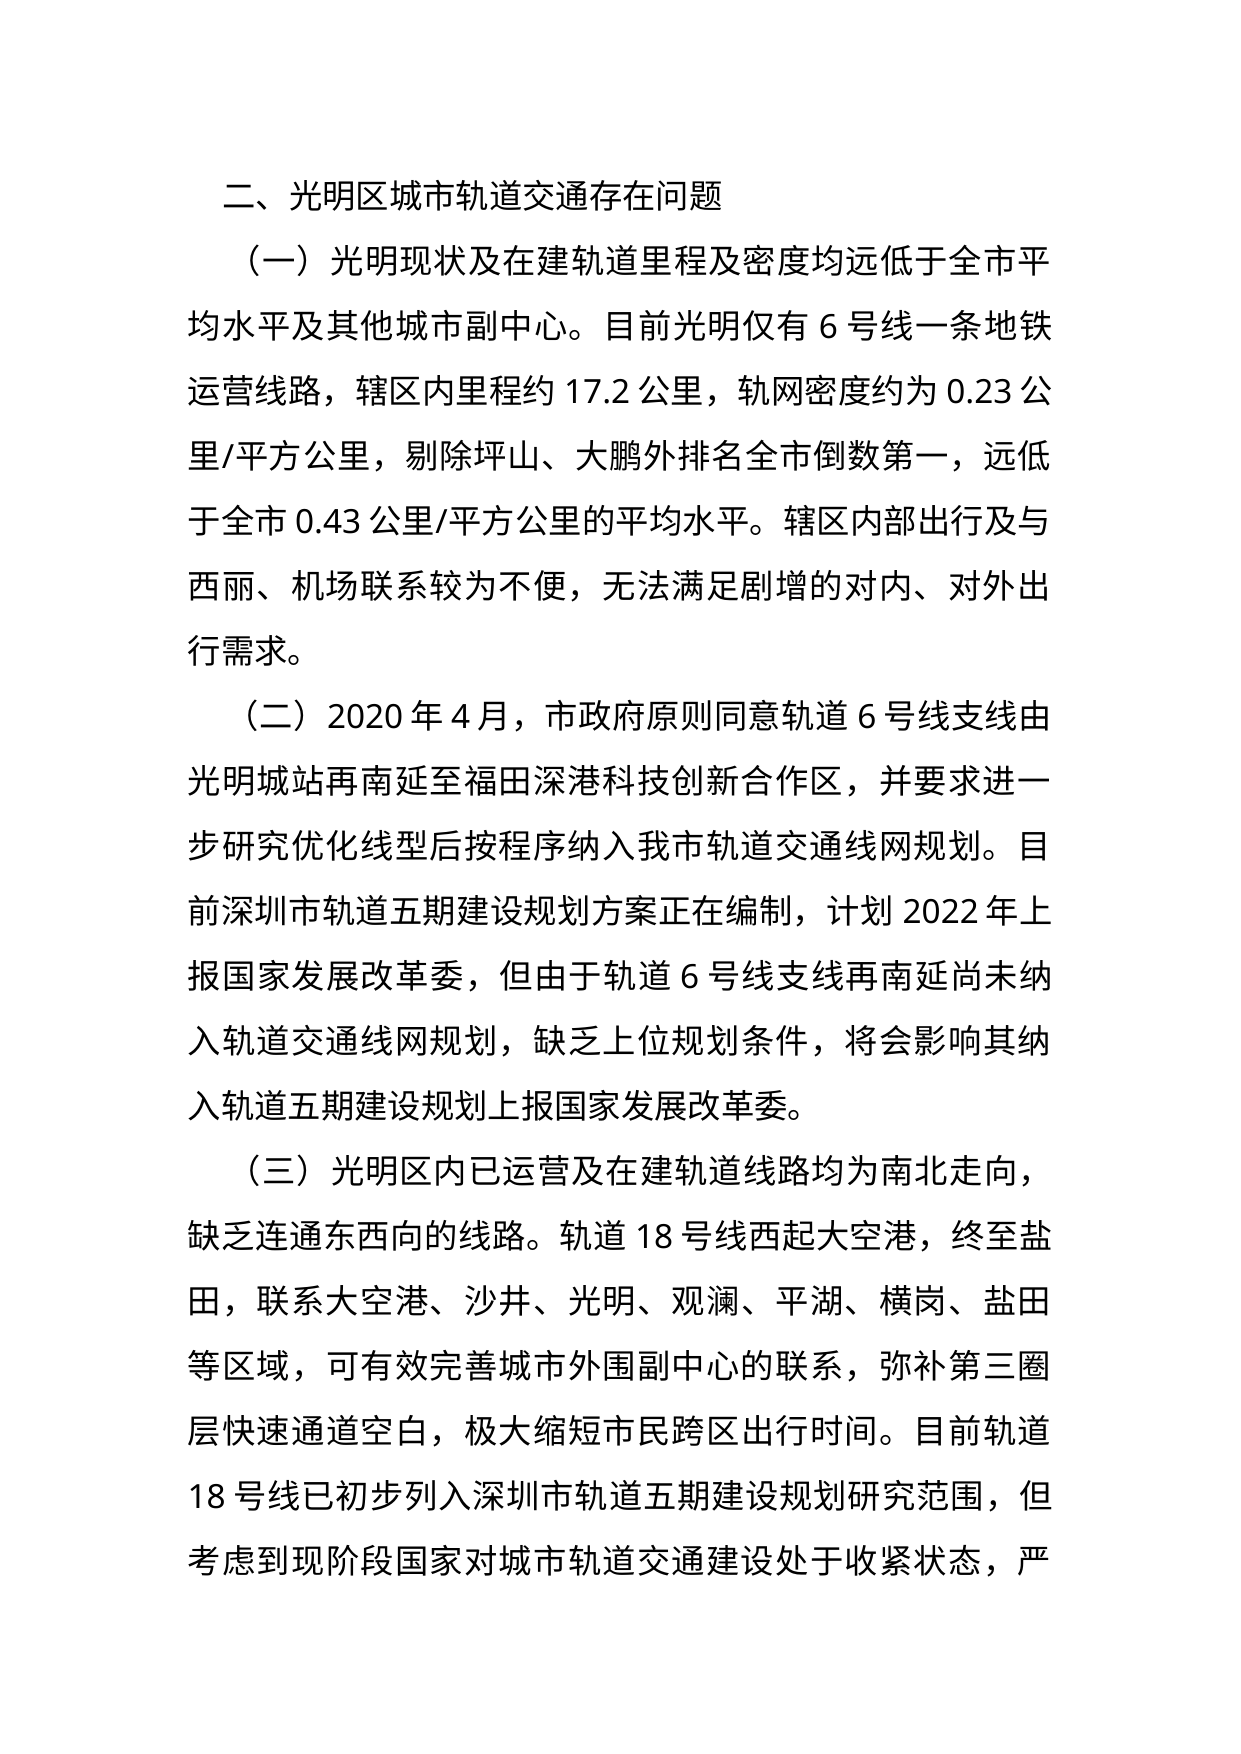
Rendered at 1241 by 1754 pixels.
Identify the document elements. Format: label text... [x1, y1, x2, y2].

text 二、光明区城市轨道交通存在问题 [187, 162, 1053, 227]
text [187, 1137, 1053, 1592]
text （一）光明现状及在建轨道里程及密度均远低于全市平均水平及其他城市副中心。目前光明仅有6号线一条地铁运营线路，辖区内里程约17.2公里，轨网密度约为0.23公里/平方公里，剔除坪山、大鹏外排名全市倒数第一，远低于全市0.43公里/平方公里的平均水平。辖区内部出行及与西丽、机场联系较为不便，无法满足剧增的对内、对外出行需求。 [187, 227, 1053, 682]
text （二）2020年4月，市政府原则同意轨道6号线支线由光明城站再南延至福田深港科技创新合作区，并要求进一步研究优化线型后按程序纳入我市轨道交通线网规划。目前深圳市轨道五期建设规划方案正在编制，计划2022年上报国家发展改革委，但由于轨道6号线支线再南延尚未纳入轨道交通线网规划，缺乏上位规划条件，将会影响其纳入轨道五期建设规划上报国家发展改革委。 [187, 682, 1053, 1137]
